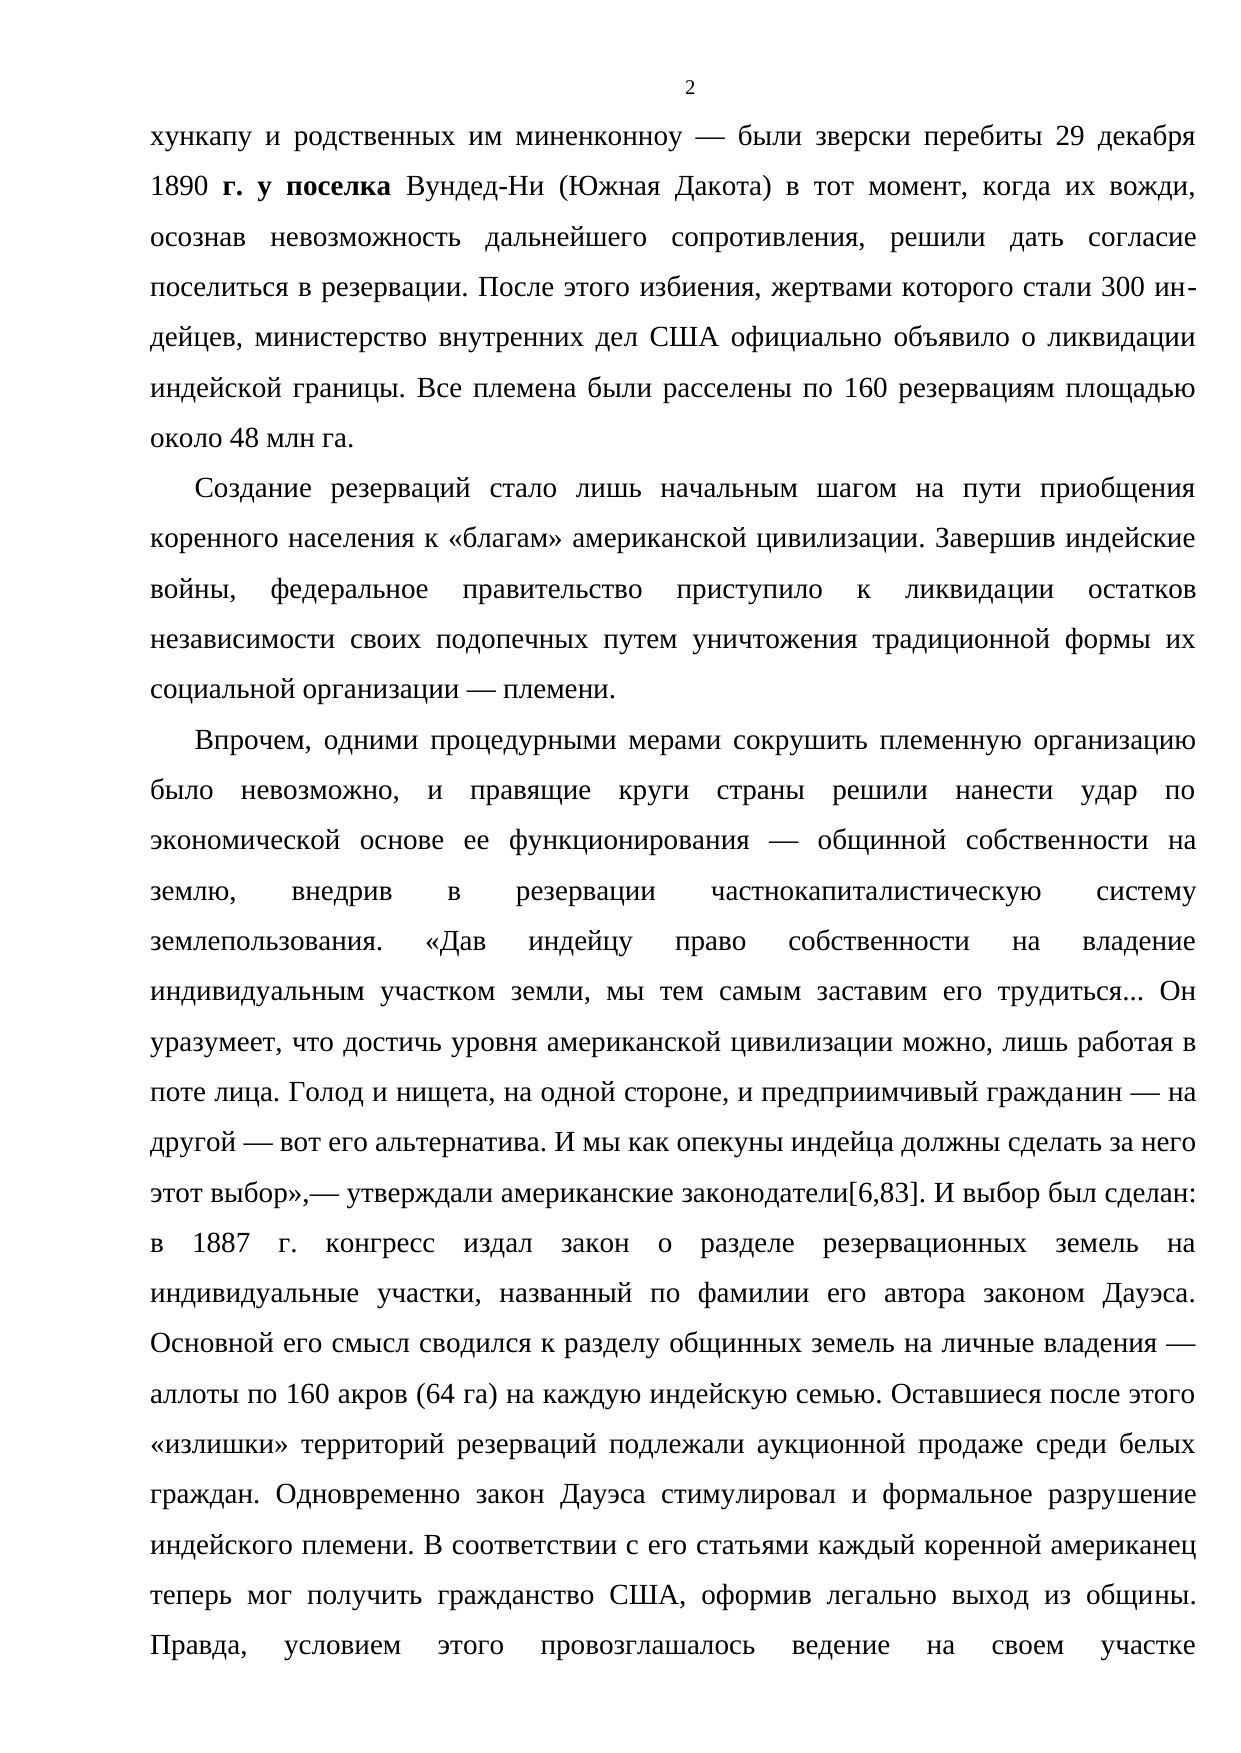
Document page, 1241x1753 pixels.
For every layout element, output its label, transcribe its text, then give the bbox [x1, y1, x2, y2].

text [150, 118, 1197, 453]
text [150, 722, 1197, 1661]
text Создание резерваций стало лишь начальным шагом на пути приобщения коренного населения к «благам» американской цивилизации. Завершив индейские войны, федеральное правительство приступило к ликвидации остатков независимости своих подопечных путем уничтожения традиционной формы их социальной организации — племени. [150, 470, 1197, 705]
